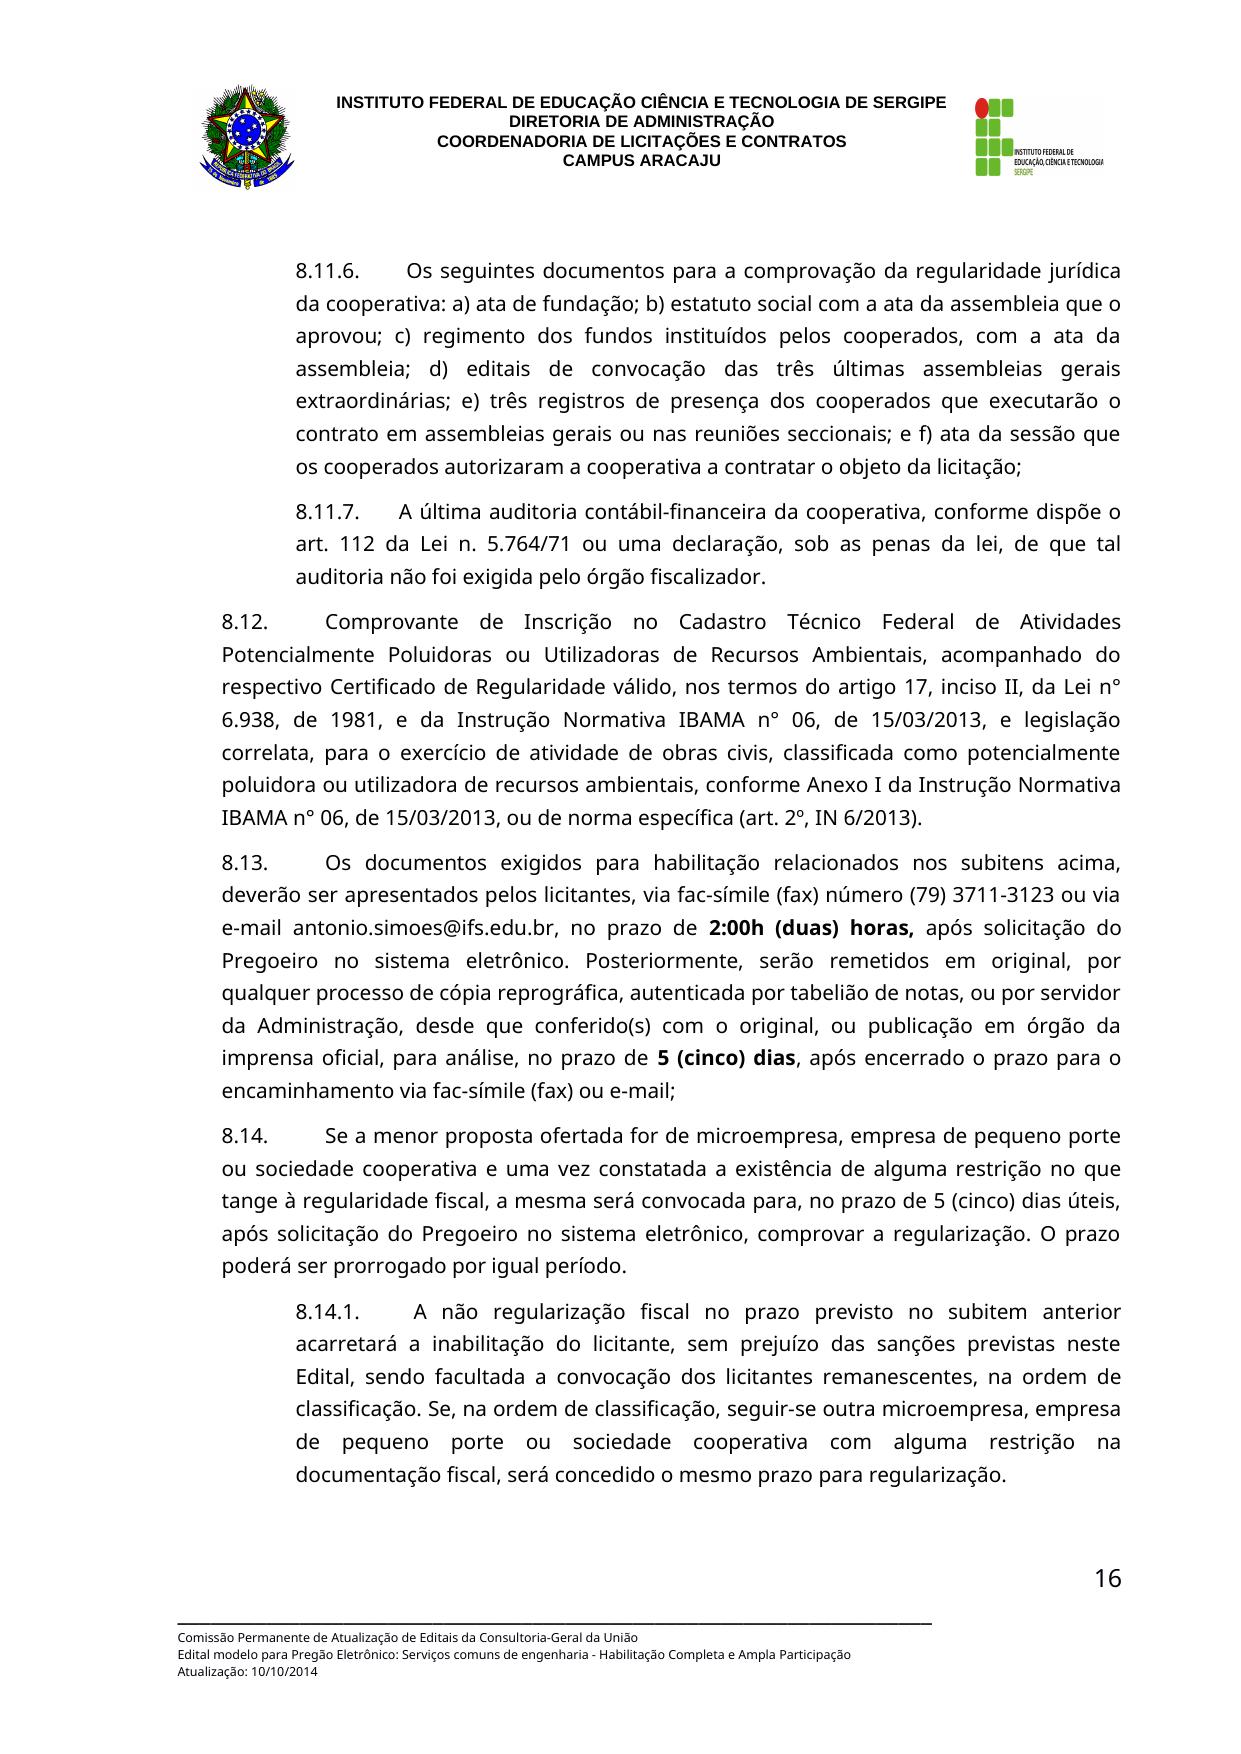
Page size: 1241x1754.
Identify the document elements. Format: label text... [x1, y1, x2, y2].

list A não regularização fiscal no prazo previsto no subitem anterior acarretará a inabilitação do licitante, sem prejuízo das sanções previstas neste Edital, sendo facultada a convocação dos licitantes remanescentes, na ordem de classificação. Se, na ordem de classificação, seguir-se outra microempresa, empresa de pequeno porte ou sociedade cooperativa com alguma restrição na documentação fiscal, será concedido o mesmo prazo para regularização. [295, 1297, 1122, 1488]
list Se a menor proposta ofertada for de microempresa, empresa de pequeno porte ou sociedade cooperativa e uma vez constatada a existência de alguma restrição no que tange à regularidade fiscal, a mesma será convocada para, no prazo de 5 (cinco) dias úteis, após solicitação do Pregoeiro no sistema eletrônico, comprovar a regularização. O prazo poderá ser prorrogado por igual período. [221, 1121, 1122, 1280]
list A última auditoria contábil-financeira da cooperativa, conforme dispõe o art. 112 da Lei n. 5.764/71 ou uma declaração, sob as penas da lei, de que tal auditoria não foi exigida pelo órgão fiscalizador. [295, 497, 1122, 591]
list Os documentos exigidos para habilitação relacionados nos subitens acima, deverão ser apresentados pelos licitantes, via fac-símile (fax) número (79) 3711-3123 ou via e-mail antonio.simoes@ifs.edu.br, no prazo de 2:00h (duas) horas, após solicitação do Pregoeiro no sistema eletrônico. Posteriormente, serão remetidos em original, por qualquer processo de cópia reprográfica, autenticada por tabelião de notas, ou por servidor da Administração, desde que conferido(s) com o original, ou publicação em órgão da imprensa oficial, para análise, no prazo de 5 (cinco) dias, após encerrado o prazo para o encaminhamento via fac-símile (fax) ou e-mail; [221, 848, 1122, 1104]
list Os seguintes documentos para a comprovação da regularidade jurídica da cooperativa: a) ata de fundação; b) estatuto social com a ata da assembleia que o aprovou; c) regimento dos fundos instituídos pelos cooperados, com a ata da assembleia; d) editais de convocação das três últimas assembleias gerais extraordinárias; e) três registros de presença dos cooperados que executarão o contrato em assembleias gerais ou nas reuniões seccionais; e f) ata da sessão que os cooperados autorizaram a cooperativa a contratar o objeto da licitação; [295, 256, 1122, 480]
picture [187, 83, 296, 194]
list Comprovante de Inscrição no Cadastro Técnico Federal de Atividades Potencialmente Poluidoras ou Utilizadoras de Recursos Ambientais, acompanhado do respectivo Certificado de Regularidade válido, nos termos do artigo 17, inciso II, da Lei n° 6.938, de 1981, e da Instrução Normativa IBAMA n° 06, de 15/03/2013, e legislação correlata, para o exercício de atividade de obras civis, classificada como potencialmente poluidora ou utilizadora de recursos ambientais, conforme Anexo I da Instrução Normativa IBAMA n° 06, de 15/03/2013, ou de norma específica (art. 2º, IN 6/2013). [221, 607, 1122, 831]
picture [975, 98, 1104, 176]
